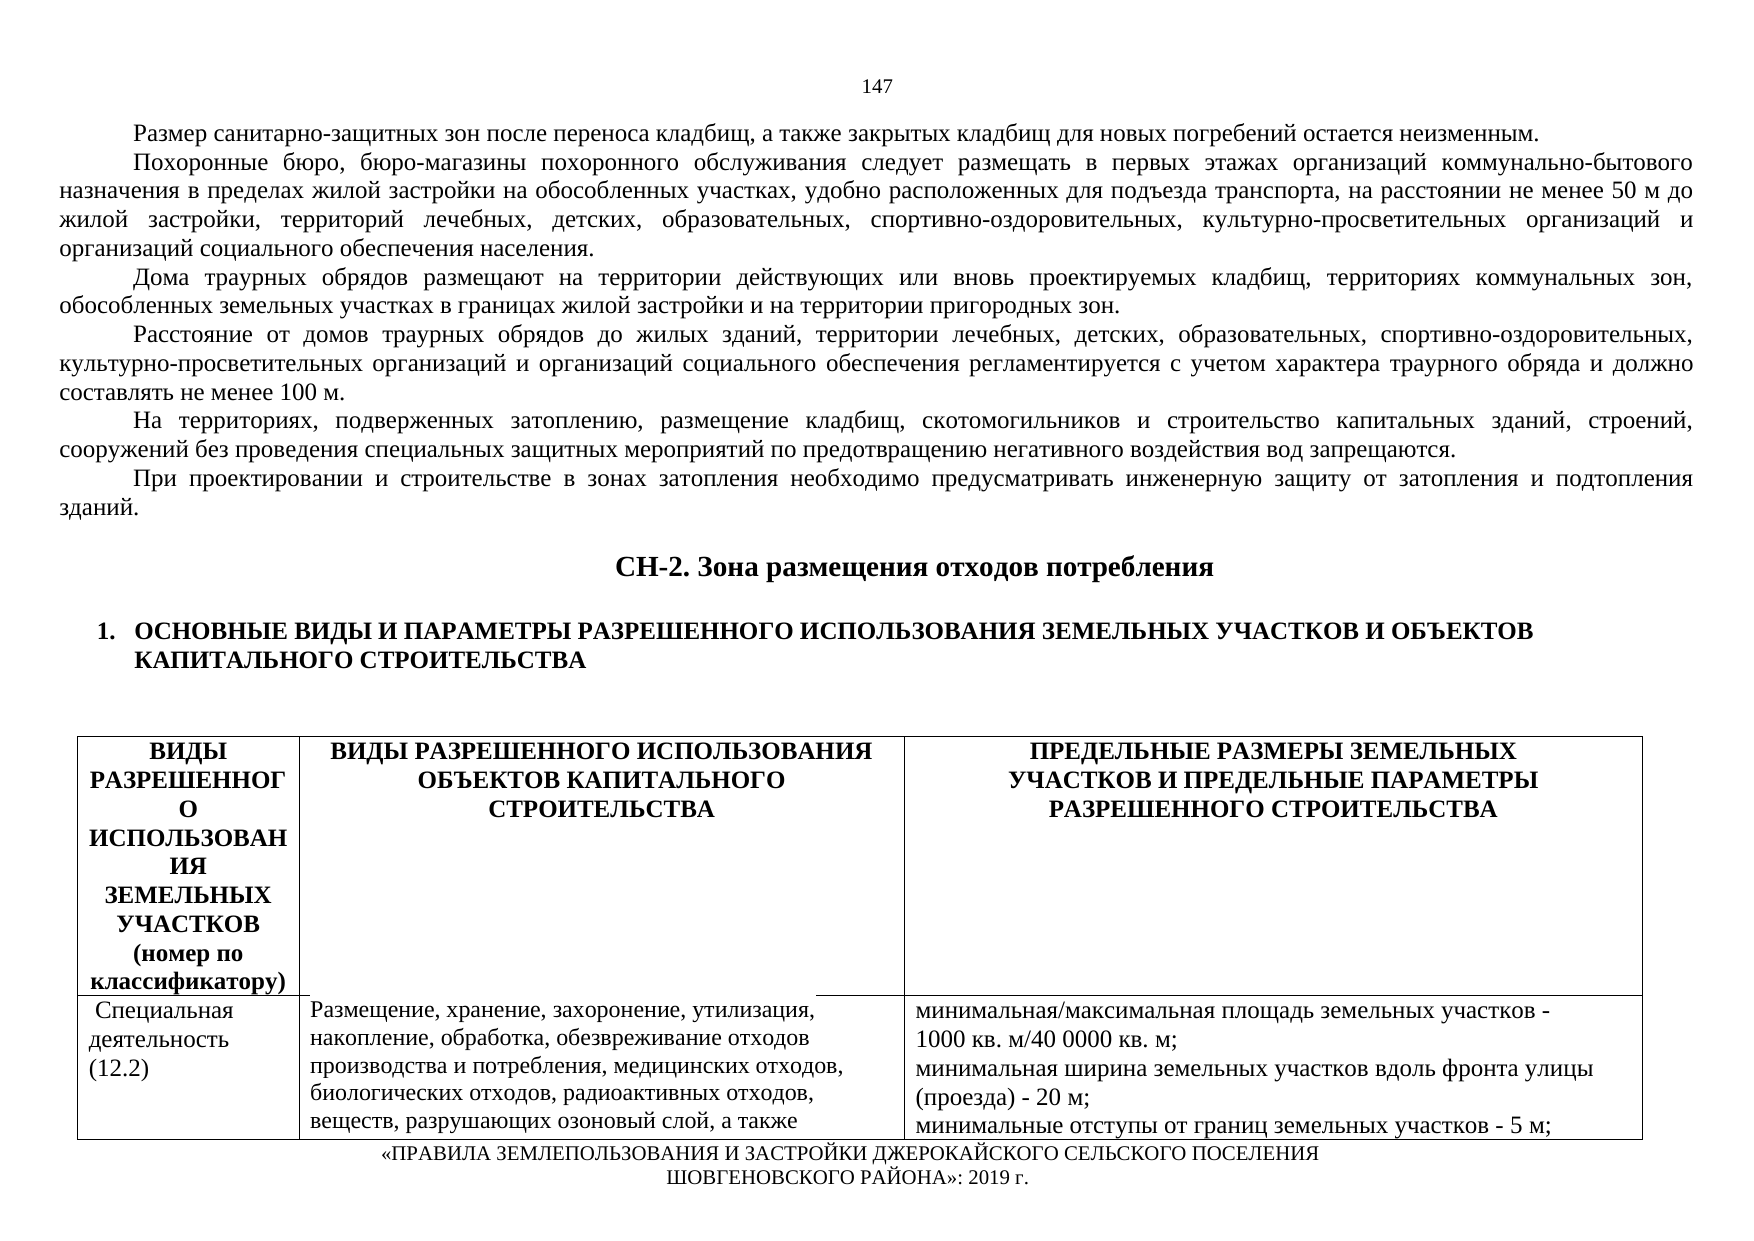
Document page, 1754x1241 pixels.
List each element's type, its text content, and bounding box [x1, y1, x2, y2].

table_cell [300, 996, 904, 1139]
text СН-2. Зона размещения отходов потребления [59, 549, 1695, 583]
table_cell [78, 996, 299, 1139]
list ОСНОВНЫЕ ВИДЫ И ПАРАМЕТРЫ РАЗРЕШЕННОГО ИСПОЛЬЗОВАНИЯ ЗЕМЕЛЬНЫХ УЧАСТКОВ И ОБЪЕКТОВ КАПИТАЛЬНОГО СТРОИТЕЛЬСТВА [97, 616, 1695, 674]
text Размер санитарно-защитных зон после переноса кладбищ, а также закрытых кладбищ для новых погребений остается неизменным. [59, 118, 1695, 147]
text При проектировании и строительстве в зонах затопления необходимо предусматривать инженерную защиту от затопления и подтопления зданий. [59, 463, 1695, 521]
table_header ПРЕДЕЛЬНЫЕ РАЗМЕРЫ ЗЕМЕЛЬНЫХ УЧАСТКОВ И ПРЕДЕЛЬНЫЕ ПАРАМЕТРЫ РАЗРЕШЕННОГО СТРОИТЕЛЬСТВА [905, 737, 1642, 995]
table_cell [905, 996, 1642, 1139]
text Дома траурных обрядов размещают на территории действующих или вновь проектируемых кладбищ, территориях коммунальных зон, обособленных земельных участках в границах жилой застройки и на территории пригородных зон. [59, 262, 1695, 319]
table_header ВИДЫ РАЗРЕШЕННОГО ИСПОЛЬЗОВАНИЯ ЗЕМЕЛЬНЫХ УЧАСТКОВ (номер по классификатору) [78, 737, 299, 995]
text Расстояние от домов траурных обрядов до жилых зданий, территории лечебных, детских, образовательных, спортивно-оздоровительных, культурно-просветительных организаций и организаций социального обеспечения регламентируется с учетом характера траурного обряда и должно составлять не менее 100 м. [59, 319, 1695, 406]
text На территориях, подверженных затоплению, размещение кладбищ, скотомогильников и строительство капитальных зданий, строений, сооружений без проведения специальных защитных мероприятий по предотвращению негативного воздействия вод запрещаются. [59, 406, 1695, 463]
text Похоронные бюро, бюро-магазины похоронного обслуживания следует размещать в первых этажах организаций коммунально-бытового назначения в пределах жилой застройки на обособленных участках, удобно расположенных для подъезда транспорта, на расстоянии не менее 50 м до жилой застройки, территорий лечебных, детских, образовательных, спортивно-оздоровительных, культурно-просветительных организаций и организаций социального обеспечения населения. [59, 147, 1695, 262]
table_header ВИДЫ РАЗРЕШЕННОГО ИСПОЛЬЗОВАНИЯ ОБЪЕКТОВ КАПИТАЛЬНОГО СТРОИТЕЛЬСТВА [300, 737, 904, 995]
